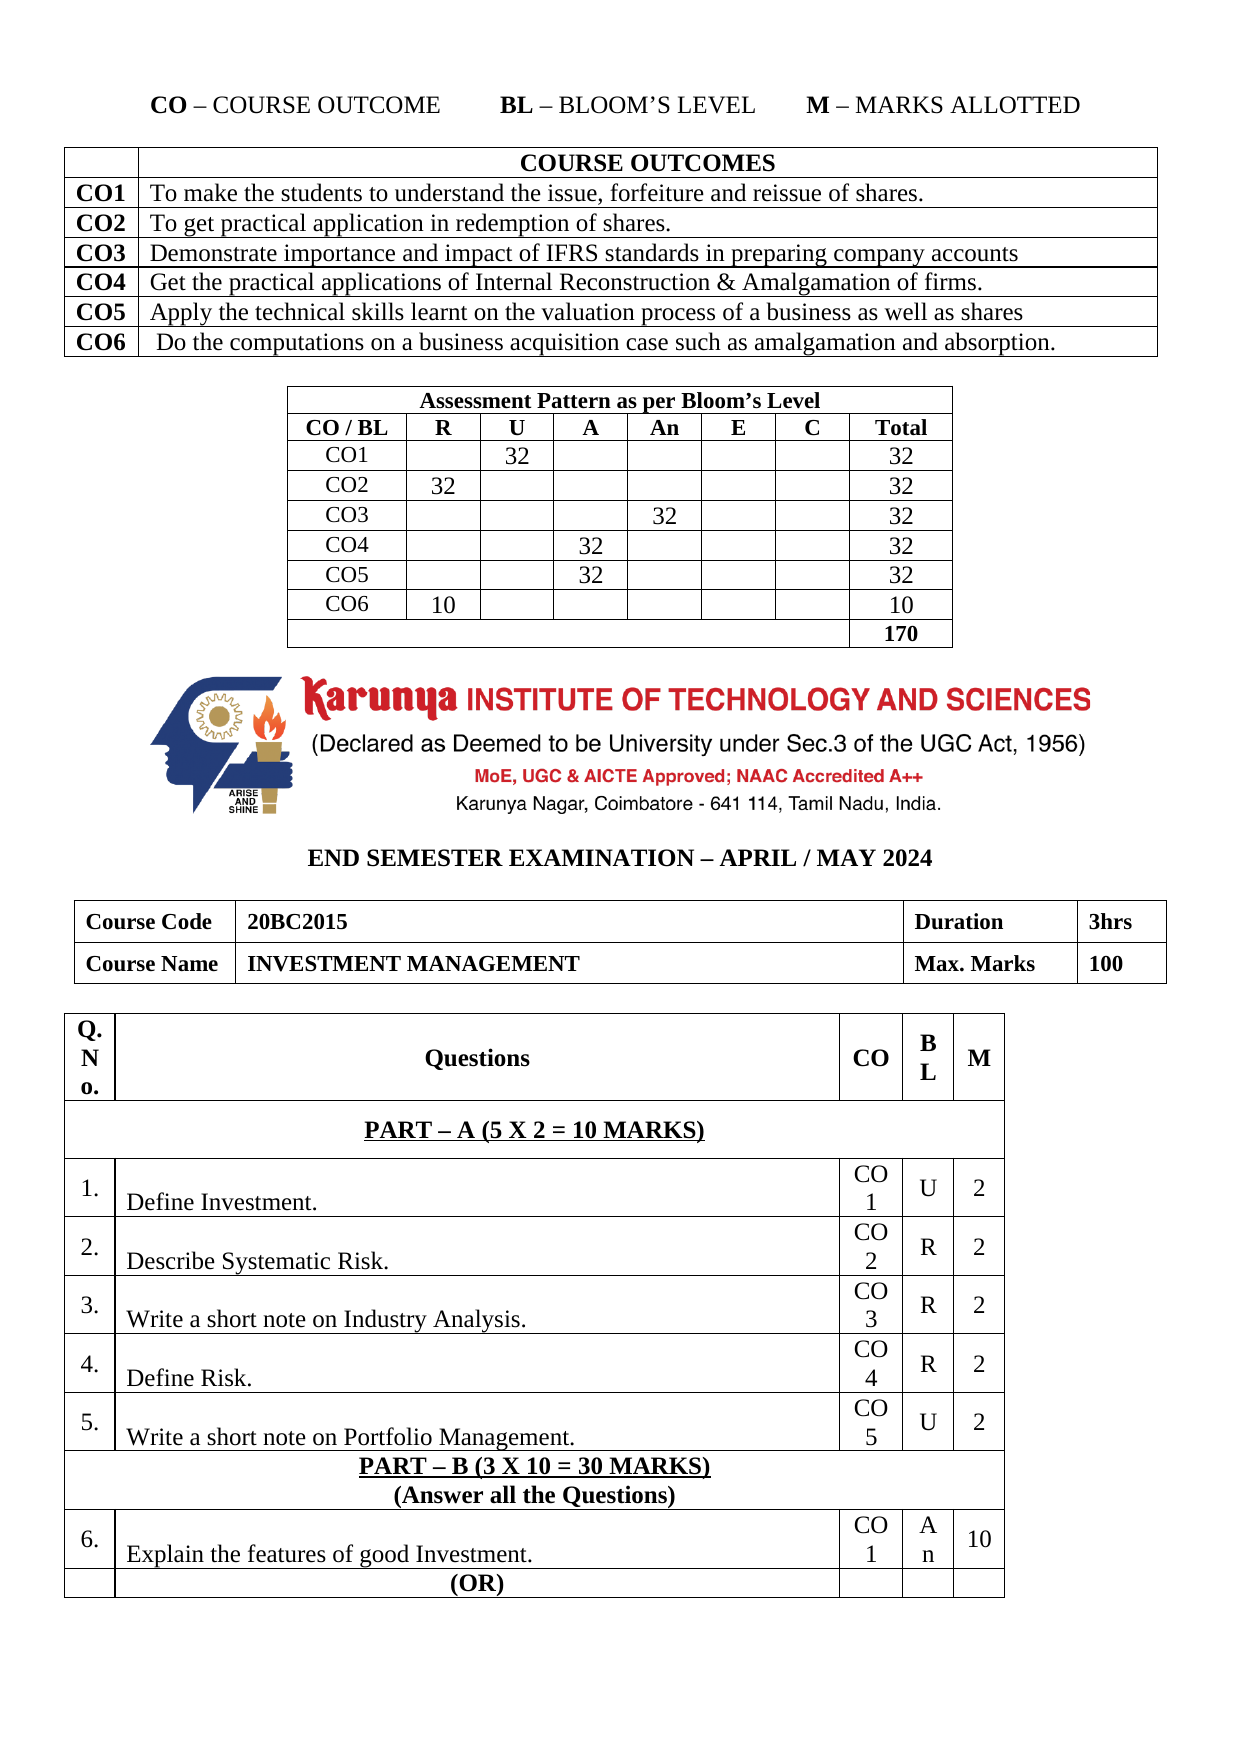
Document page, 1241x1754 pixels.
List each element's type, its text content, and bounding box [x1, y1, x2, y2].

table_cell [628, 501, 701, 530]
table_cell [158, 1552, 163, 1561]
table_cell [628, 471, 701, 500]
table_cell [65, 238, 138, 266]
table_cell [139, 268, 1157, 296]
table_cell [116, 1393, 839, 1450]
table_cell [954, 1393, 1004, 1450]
text END SEMESTER EXAMINATION – APRIL / MAY 2024 [150, 843, 1090, 872]
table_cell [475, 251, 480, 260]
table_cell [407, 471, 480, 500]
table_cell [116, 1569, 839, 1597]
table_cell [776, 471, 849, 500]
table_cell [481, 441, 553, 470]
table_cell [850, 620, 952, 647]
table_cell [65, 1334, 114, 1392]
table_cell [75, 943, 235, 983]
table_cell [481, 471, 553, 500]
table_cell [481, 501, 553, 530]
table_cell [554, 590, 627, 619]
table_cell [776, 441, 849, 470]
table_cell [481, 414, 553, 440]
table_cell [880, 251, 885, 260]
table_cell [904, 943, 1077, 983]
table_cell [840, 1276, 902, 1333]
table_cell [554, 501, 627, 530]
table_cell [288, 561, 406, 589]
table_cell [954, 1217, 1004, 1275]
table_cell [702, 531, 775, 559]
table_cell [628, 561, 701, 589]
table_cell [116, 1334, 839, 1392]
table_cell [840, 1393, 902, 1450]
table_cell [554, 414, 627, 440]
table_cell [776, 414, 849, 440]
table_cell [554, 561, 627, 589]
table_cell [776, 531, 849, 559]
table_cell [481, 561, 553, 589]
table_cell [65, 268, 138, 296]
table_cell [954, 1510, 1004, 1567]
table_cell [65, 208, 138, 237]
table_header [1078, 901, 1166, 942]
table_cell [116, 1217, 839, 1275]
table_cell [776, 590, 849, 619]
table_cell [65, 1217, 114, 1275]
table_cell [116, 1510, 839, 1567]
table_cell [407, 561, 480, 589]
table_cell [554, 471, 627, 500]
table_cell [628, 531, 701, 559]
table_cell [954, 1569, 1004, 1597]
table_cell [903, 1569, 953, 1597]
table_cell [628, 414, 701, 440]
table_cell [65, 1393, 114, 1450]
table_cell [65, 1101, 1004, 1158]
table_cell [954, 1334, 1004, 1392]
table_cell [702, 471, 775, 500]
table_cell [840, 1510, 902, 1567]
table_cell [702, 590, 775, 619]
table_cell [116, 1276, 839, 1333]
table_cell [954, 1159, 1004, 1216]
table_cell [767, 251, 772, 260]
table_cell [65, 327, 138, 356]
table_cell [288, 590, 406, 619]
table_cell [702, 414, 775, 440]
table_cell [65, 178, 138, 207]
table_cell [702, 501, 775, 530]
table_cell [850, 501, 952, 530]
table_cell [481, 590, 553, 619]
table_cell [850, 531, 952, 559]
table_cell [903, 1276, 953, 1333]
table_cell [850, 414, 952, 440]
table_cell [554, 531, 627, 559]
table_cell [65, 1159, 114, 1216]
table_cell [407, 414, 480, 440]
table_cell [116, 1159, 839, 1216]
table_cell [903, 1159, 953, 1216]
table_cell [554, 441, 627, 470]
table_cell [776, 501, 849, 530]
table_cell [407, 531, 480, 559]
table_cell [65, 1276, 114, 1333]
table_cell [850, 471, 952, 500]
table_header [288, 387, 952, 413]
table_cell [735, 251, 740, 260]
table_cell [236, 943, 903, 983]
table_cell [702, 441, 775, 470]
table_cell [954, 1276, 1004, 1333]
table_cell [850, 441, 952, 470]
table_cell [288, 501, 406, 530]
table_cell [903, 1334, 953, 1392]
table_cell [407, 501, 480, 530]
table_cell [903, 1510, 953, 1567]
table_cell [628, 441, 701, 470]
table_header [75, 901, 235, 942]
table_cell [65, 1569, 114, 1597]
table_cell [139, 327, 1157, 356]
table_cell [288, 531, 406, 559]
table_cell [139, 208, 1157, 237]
picture [150, 676, 1091, 814]
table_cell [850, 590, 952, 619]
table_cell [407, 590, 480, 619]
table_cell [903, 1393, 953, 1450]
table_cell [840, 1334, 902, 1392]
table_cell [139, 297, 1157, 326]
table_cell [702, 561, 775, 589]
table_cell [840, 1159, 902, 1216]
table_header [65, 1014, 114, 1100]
text CO – COURSE OUTCOME BL – BLOOM’S LEVEL M – MARKS ALLOTTED [150, 90, 1090, 118]
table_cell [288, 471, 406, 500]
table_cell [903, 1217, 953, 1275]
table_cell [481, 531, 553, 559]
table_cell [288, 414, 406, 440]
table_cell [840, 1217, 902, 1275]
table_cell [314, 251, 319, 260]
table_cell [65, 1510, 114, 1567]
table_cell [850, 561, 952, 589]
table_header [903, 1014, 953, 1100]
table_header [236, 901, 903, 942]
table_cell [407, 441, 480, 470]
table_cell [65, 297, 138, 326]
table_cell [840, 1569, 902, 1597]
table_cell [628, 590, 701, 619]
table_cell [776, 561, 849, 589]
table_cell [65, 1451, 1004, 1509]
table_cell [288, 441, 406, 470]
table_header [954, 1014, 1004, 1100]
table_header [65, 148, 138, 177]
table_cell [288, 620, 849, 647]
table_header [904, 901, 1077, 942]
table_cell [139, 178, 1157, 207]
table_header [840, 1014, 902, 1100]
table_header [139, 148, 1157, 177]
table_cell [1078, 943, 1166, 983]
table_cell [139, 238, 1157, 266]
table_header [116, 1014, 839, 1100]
